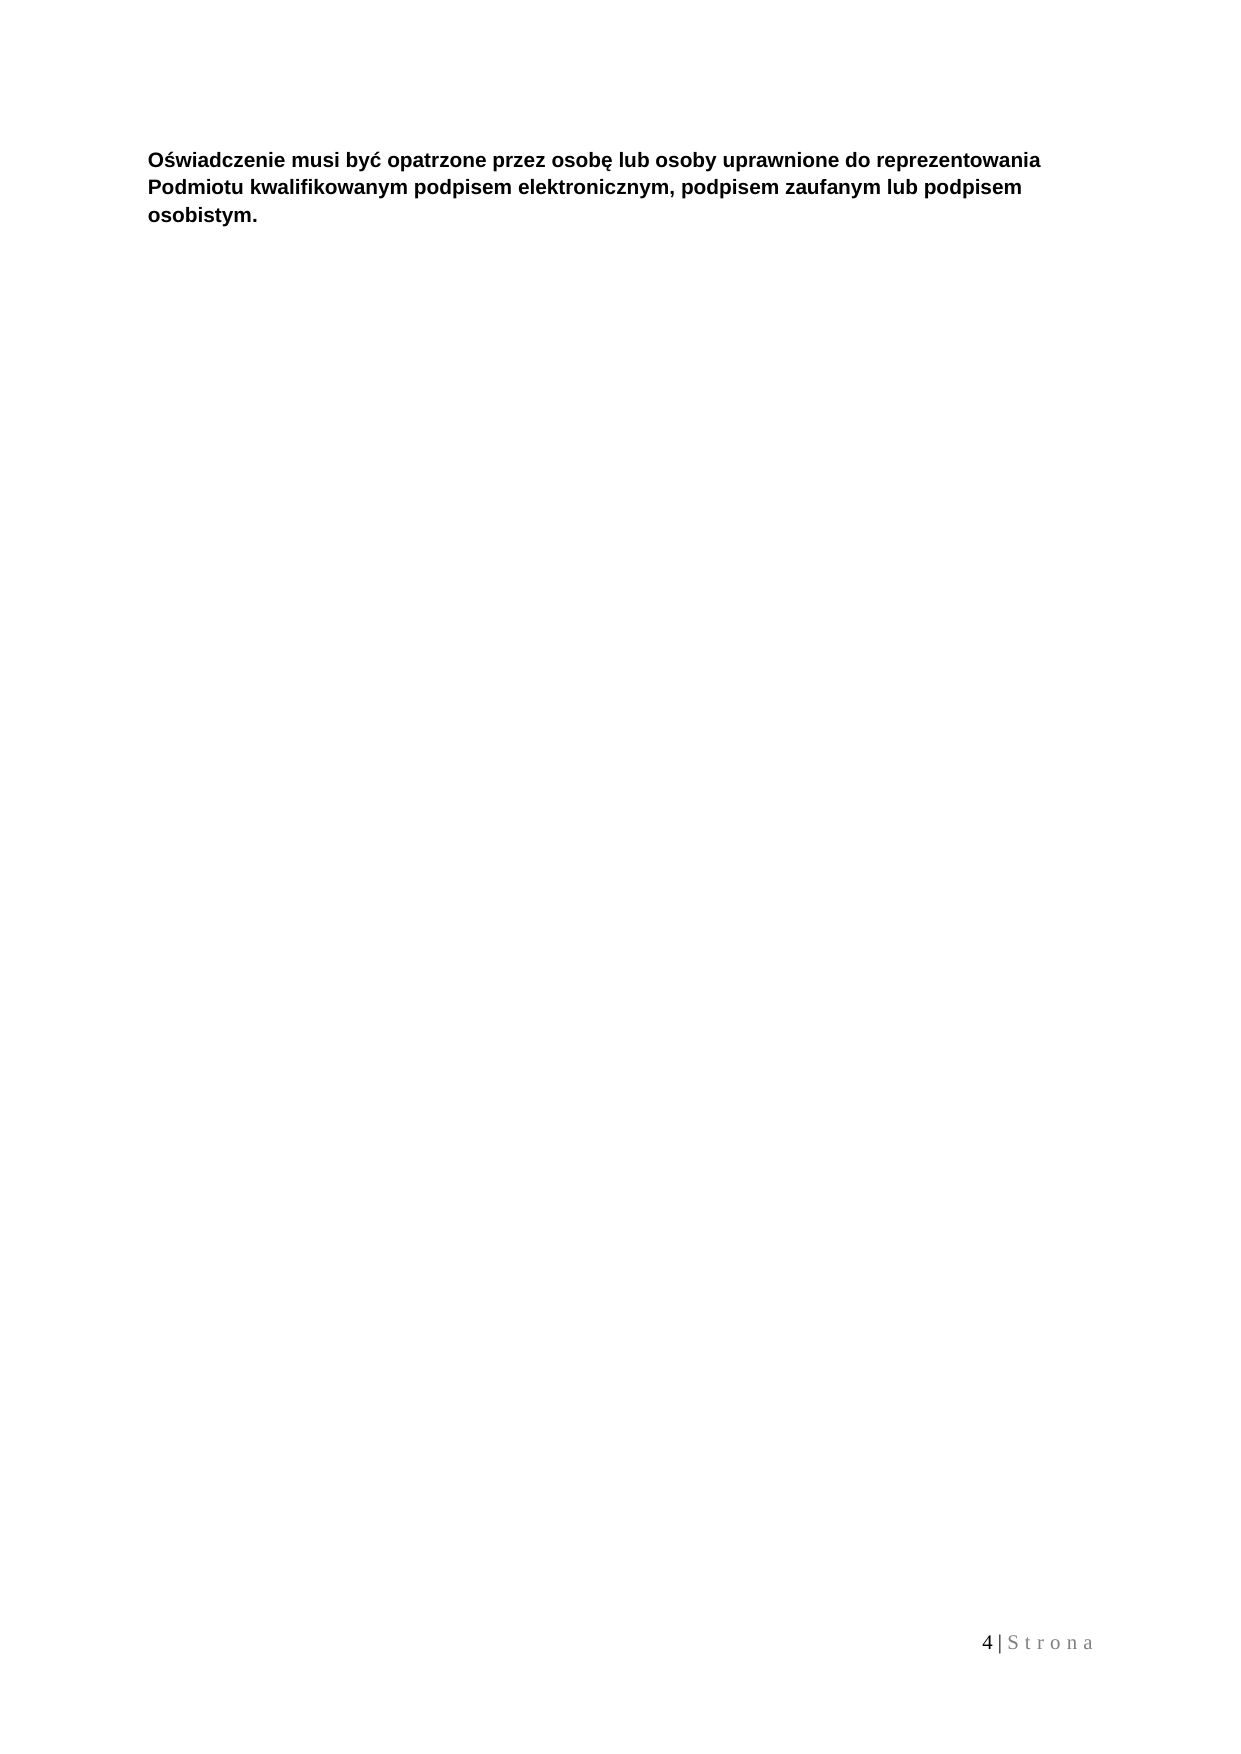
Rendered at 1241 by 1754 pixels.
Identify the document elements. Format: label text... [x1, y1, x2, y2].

text Oświadczenie musi być opatrzone przez osobę lub osoby uprawnione do reprezentowania Podmiotu kwalifikowanym podpisem elektronicznym, podpisem zaufanym lub podpisem osobistym. [148, 148, 1093, 227]
